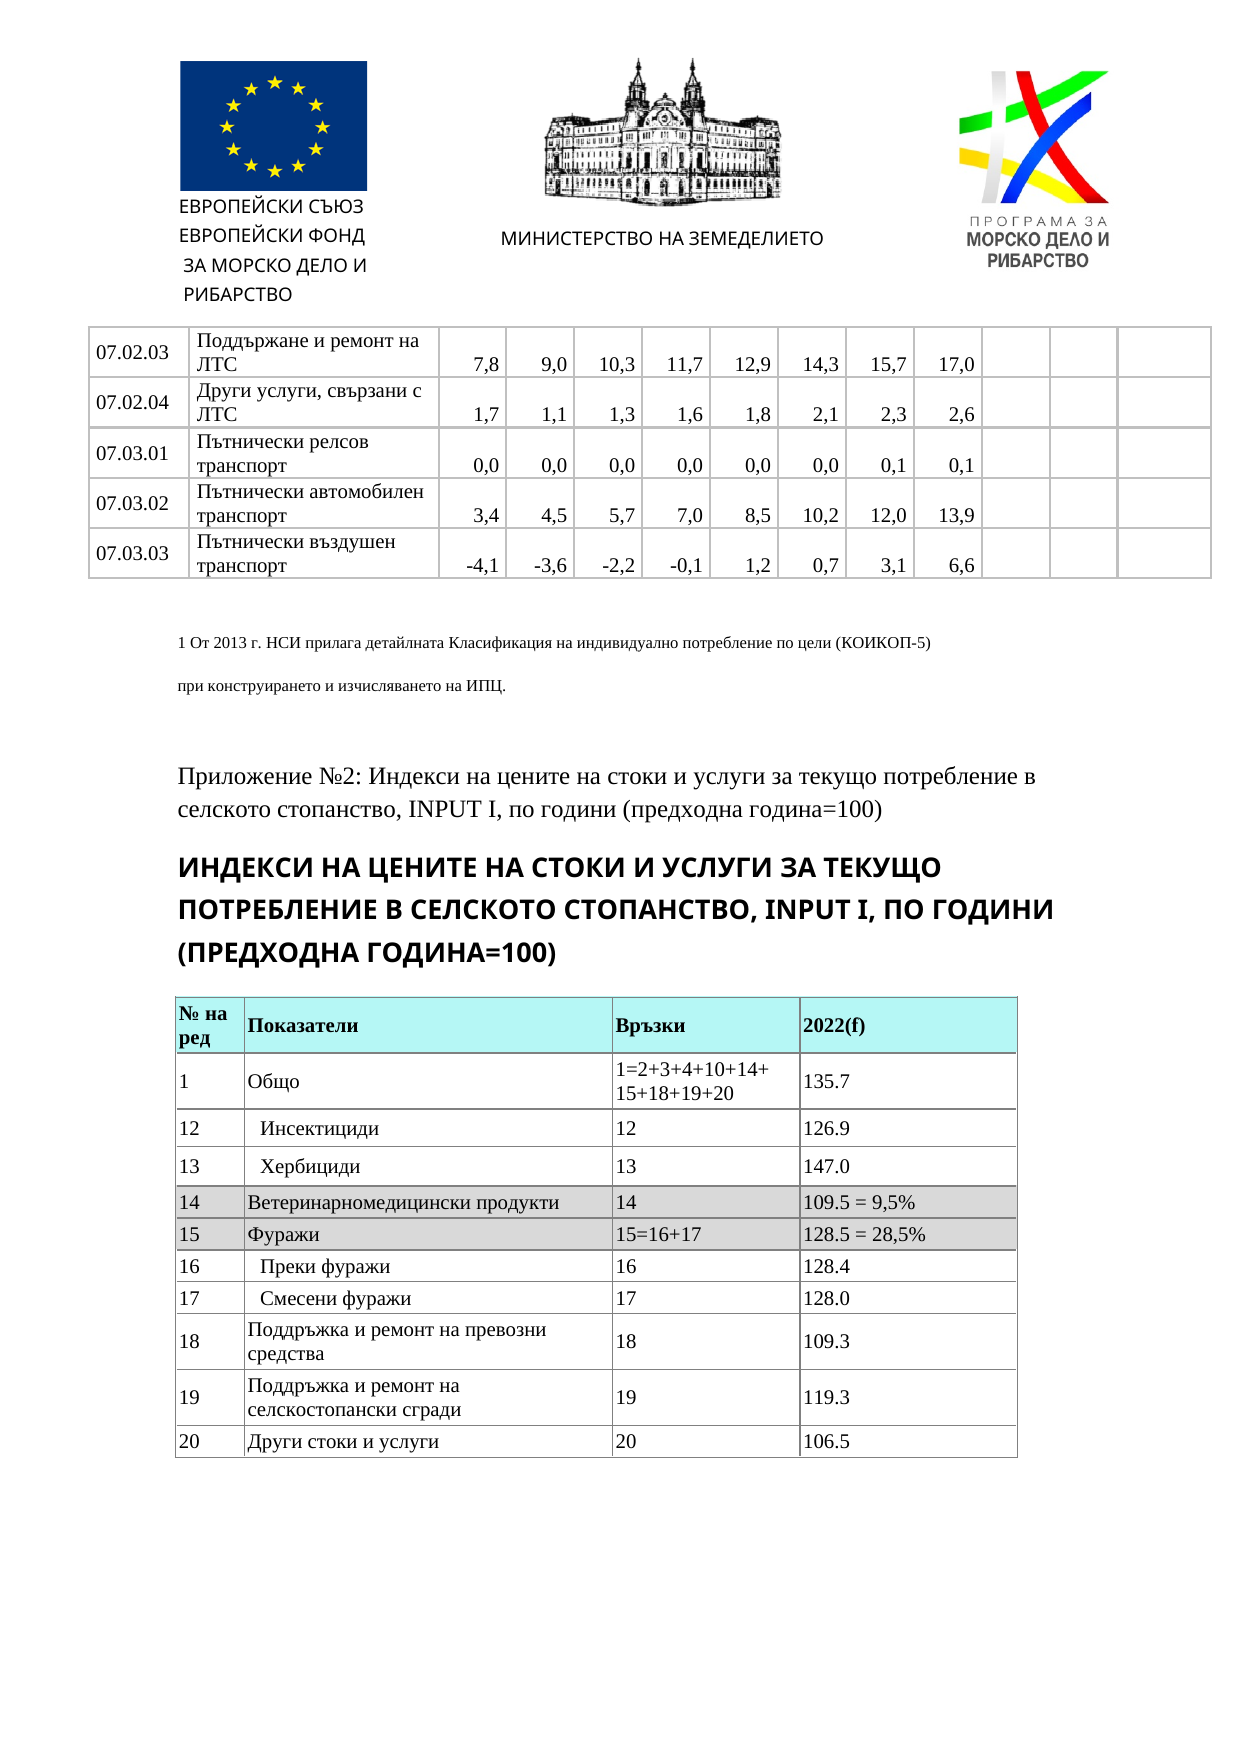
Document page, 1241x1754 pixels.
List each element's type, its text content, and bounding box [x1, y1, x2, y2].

table_cell Инсектициди [245, 1110, 612, 1146]
table_cell 12 [176, 1109, 244, 1146]
table_cell [983, 378, 1049, 426]
table_cell 109.3 [801, 1313, 1017, 1368]
table_cell [1051, 479, 1116, 527]
text при конструирането и изчисляването на ИПЦ. [177, 676, 1122, 695]
picture [538, 54, 793, 211]
table_cell Пътнически автомобилен транспорт [190, 479, 438, 527]
table_cell 0,1 [915, 429, 981, 477]
table_cell 9,0 [507, 328, 573, 376]
text 1 От 2013 г. НСИ прилага детайлната Класификация на индивидуално потребление по цели (КОИКОП-5) [177, 633, 1122, 652]
table_cell Други стоки и услуги [245, 1426, 612, 1456]
table_cell Ветеринарномедицински продукти [245, 1187, 612, 1217]
table_cell 0,1 [847, 429, 913, 477]
table_cell 2,6 [915, 378, 981, 426]
table_cell 2,3 [847, 378, 913, 426]
text Приложение №2: Индекси на цените на стоки и услуги за текущо потребление в селското стопанство, INPUT I, по години (предходна година=100) [177, 761, 1122, 823]
table_cell Преки фуражи [245, 1251, 612, 1281]
table_cell Пътнически релсов транспорт [190, 429, 438, 477]
table_cell 119.3 [801, 1369, 1017, 1424]
table_cell 11,7 [643, 328, 709, 376]
picture [906, 36, 1157, 293]
table_cell 13,9 [915, 479, 981, 527]
table_cell 17,0 [915, 328, 981, 376]
table_cell 3,1 [847, 529, 913, 577]
table_cell 7,0 [643, 479, 709, 527]
table_cell 128.5 = 28,5% [801, 1217, 1017, 1249]
table_cell [1119, 429, 1210, 477]
table_cell 109.5 = 9,5% [801, 1185, 1017, 1217]
table_cell 5,7 [575, 479, 641, 527]
table_cell -0,1 [643, 529, 709, 577]
table_cell [1051, 529, 1116, 577]
table_cell 1=2+3+4+10+14+ 15+18+19+20 [613, 1054, 799, 1108]
table_cell 12 [613, 1110, 799, 1146]
table_cell 3,4 [440, 479, 505, 527]
table_cell [1051, 378, 1116, 426]
table_cell Хербициди [245, 1147, 612, 1185]
table_cell 13 [176, 1147, 244, 1185]
table_cell 0,7 [779, 529, 845, 577]
table_cell [1051, 429, 1116, 477]
table_cell [1119, 479, 1210, 527]
table_cell 07.03.01 [90, 429, 188, 477]
table_cell 14,3 [779, 328, 845, 376]
table_cell Поддръжка и ремонт на превозни средства [245, 1314, 612, 1368]
table_cell 128.0 [801, 1281, 1017, 1313]
table_cell 14 [613, 1187, 799, 1217]
table_cell 7,8 [440, 328, 505, 376]
table_cell 07.03.03 [90, 529, 188, 577]
table_cell 147.0 [801, 1146, 1017, 1185]
table_cell Поддържане и ремонт на ЛТС [190, 328, 438, 376]
table_cell 0,0 [575, 429, 641, 477]
table_cell 8,5 [711, 479, 777, 527]
table_cell 16 [176, 1250, 244, 1281]
table_cell 15,7 [847, 328, 913, 376]
table_header Връзки [613, 998, 799, 1052]
table_cell 1,8 [711, 378, 777, 426]
table_cell [1051, 328, 1116, 376]
table_cell [983, 429, 1049, 477]
table_cell 1,6 [643, 378, 709, 426]
table_cell 1,2 [711, 529, 777, 577]
table_cell 19 [613, 1370, 799, 1424]
table_cell 0,0 [440, 429, 505, 477]
table_cell 126.9 [801, 1108, 1017, 1146]
table_cell 1,1 [507, 378, 573, 426]
table_cell 07.02.03 [90, 328, 188, 376]
table_cell 12,9 [711, 328, 777, 376]
table_cell Пътнически въздушен транспорт [190, 529, 438, 577]
table_header 2022(f) [801, 998, 1017, 1052]
table_cell 12,0 [847, 479, 913, 527]
table_cell Фуражи [245, 1219, 612, 1249]
table_cell 0,0 [779, 429, 845, 477]
table_header № на ред [176, 998, 244, 1052]
table_cell Поддръжка и ремонт на селскостопански сгради [245, 1370, 612, 1424]
table_cell [1119, 378, 1210, 426]
table_cell 4,5 [507, 479, 573, 527]
table_cell 14 [176, 1186, 244, 1217]
table_cell [983, 479, 1049, 527]
table_cell [1119, 328, 1210, 376]
table_cell 13 [613, 1147, 799, 1185]
table_cell 20 [613, 1426, 799, 1456]
text ИНДЕКСИ НА ЦЕНИТЕ НА СТОКИ И УСЛУГИ ЗА ТЕКУЩО ПОТРЕБЛЕНИЕ В СЕЛСКОТО СТОПАНСТВО, INPUT I, ПО ГОДИНИ (ПРЕДХОДНА ГОДИНА=100) [177, 848, 1122, 970]
table_cell [983, 529, 1049, 577]
table_cell 15 [176, 1218, 244, 1249]
table_cell Други услуги, свързани с ЛТС [190, 378, 438, 426]
table_cell -2,2 [575, 529, 641, 577]
table_cell 17 [176, 1282, 244, 1313]
table_cell 0,0 [507, 429, 573, 477]
table_cell 135.7 [801, 1052, 1017, 1108]
table_cell 20 [176, 1426, 244, 1456]
table_cell 07.03.02 [90, 479, 188, 527]
table_cell 19 [176, 1370, 244, 1424]
table_cell 2,1 [779, 378, 845, 426]
table_cell 1,3 [575, 378, 641, 426]
table_cell 17 [613, 1282, 799, 1313]
table_cell 1,7 [440, 378, 505, 426]
table_cell 128.4 [801, 1249, 1017, 1281]
table_header Показатели [245, 998, 612, 1052]
table_cell [1119, 529, 1210, 577]
table_cell Общо [245, 1054, 612, 1108]
table_cell 10,3 [575, 328, 641, 376]
table_cell 07.02.04 [90, 378, 188, 426]
table_cell 1 [176, 1053, 244, 1108]
table_cell 6,6 [915, 529, 981, 577]
table_cell [983, 328, 1049, 376]
table_cell 15=16+17 [613, 1219, 799, 1249]
table_cell -4,1 [440, 529, 505, 577]
table_cell 0,0 [643, 429, 709, 477]
table_cell 16 [613, 1251, 799, 1281]
table_cell -3,6 [507, 529, 573, 577]
table_cell 0,0 [711, 429, 777, 477]
table_cell 18 [176, 1314, 244, 1368]
table_cell 18 [613, 1314, 799, 1368]
table_cell 106.5 [801, 1425, 1017, 1456]
table_cell Смесени фуражи [245, 1282, 612, 1313]
table_cell 10,2 [779, 479, 845, 527]
